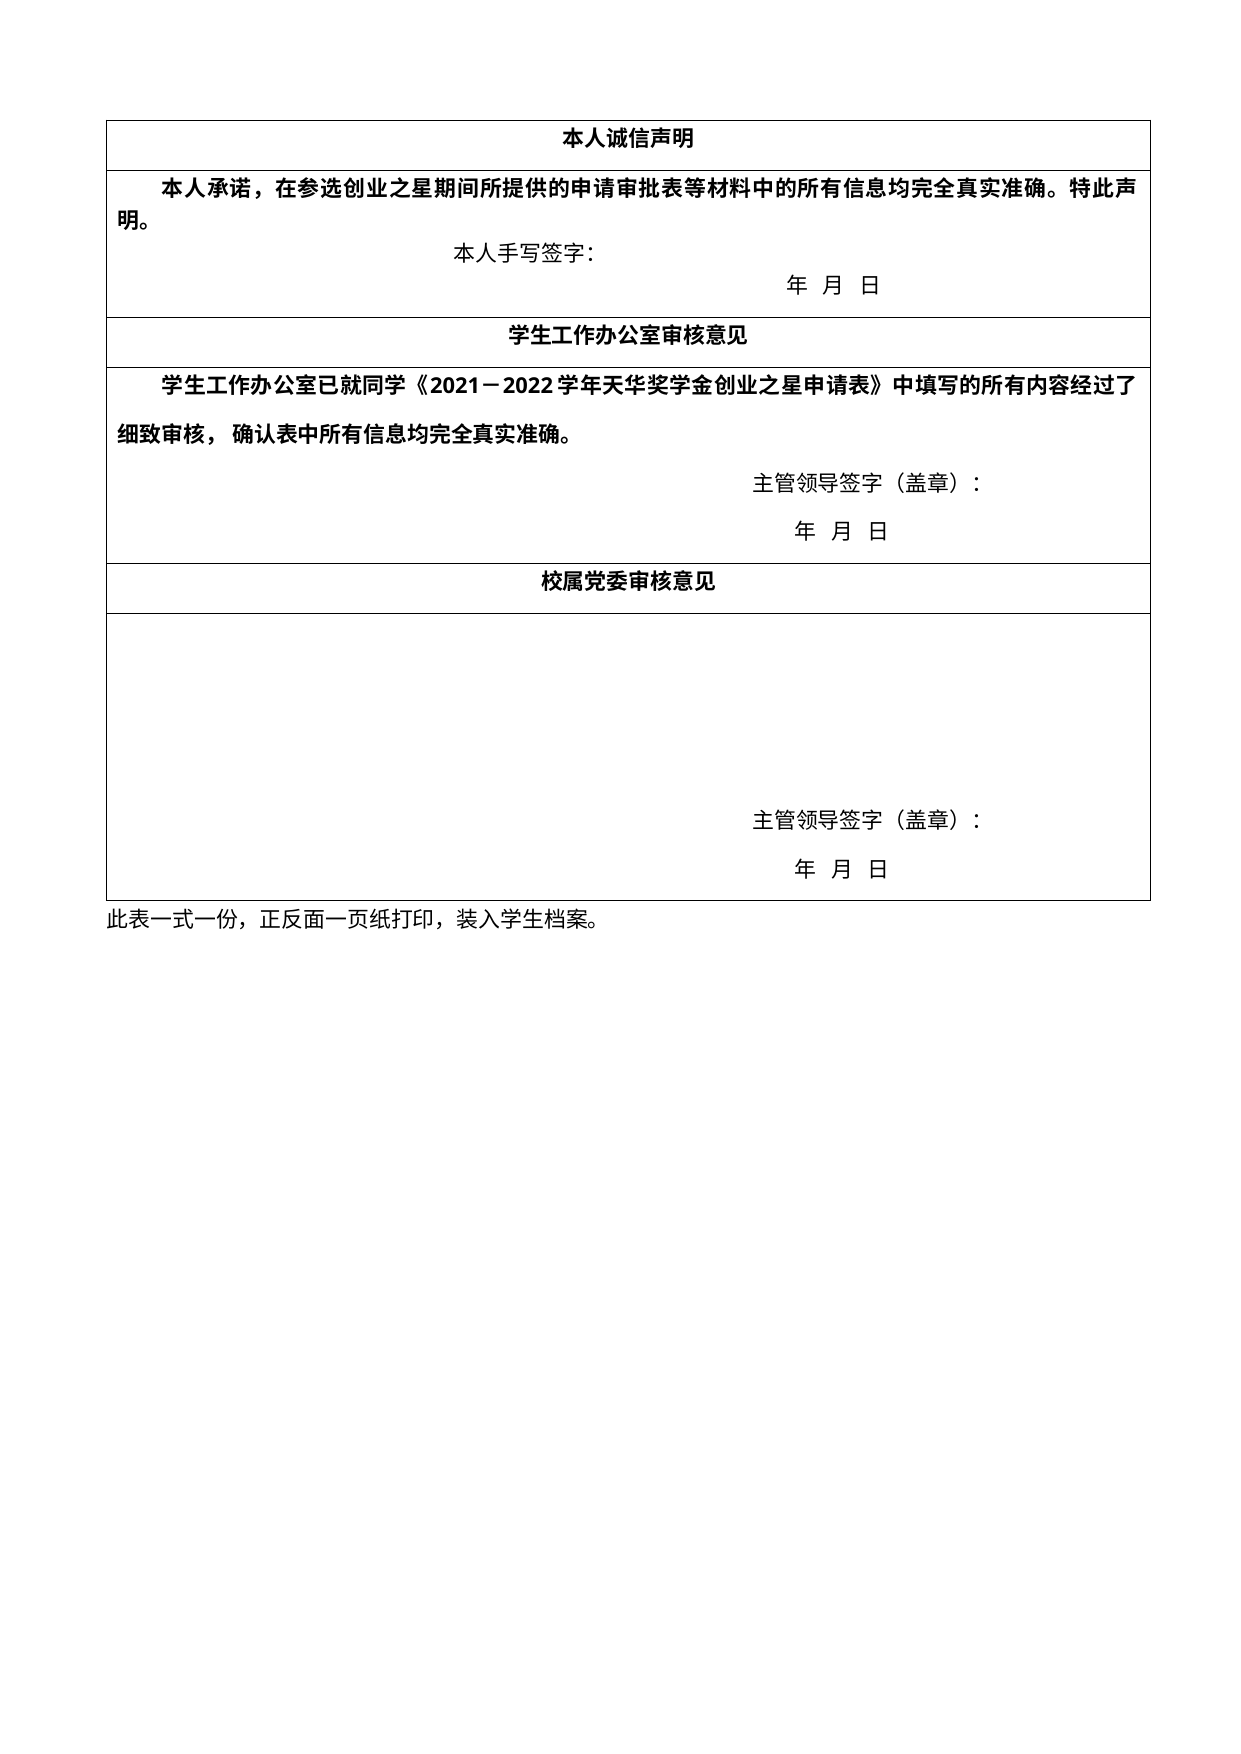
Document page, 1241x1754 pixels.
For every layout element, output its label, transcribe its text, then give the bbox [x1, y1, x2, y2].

table_cell 本人承诺，在参选创业之星期间所提供的申请审批表等材料中的所有信息均完全真实准确。特此声明。 本人手写签字： 年 月 日 [107, 171, 1150, 317]
text 此表一式一份，正反面一页纸打印，装入学生档案。 [106, 901, 1134, 934]
table_cell 主管领导签字（盖章）： 年 月 日 [107, 614, 1150, 900]
table_cell 校属党委审核意见 [107, 564, 1150, 612]
table_cell 学生工作办公室已就同学《2021－2022学年天华奖学金创业之星申请表》中填写的所有内容经过了细致审核， 确认表中所有信息均完全真实准确。 主管领导签字（盖章）： 年 月 日 [107, 368, 1150, 562]
table_header 本人诚信声明 [107, 121, 1150, 169]
table_cell 学生工作办公室审核意见 [107, 318, 1150, 367]
